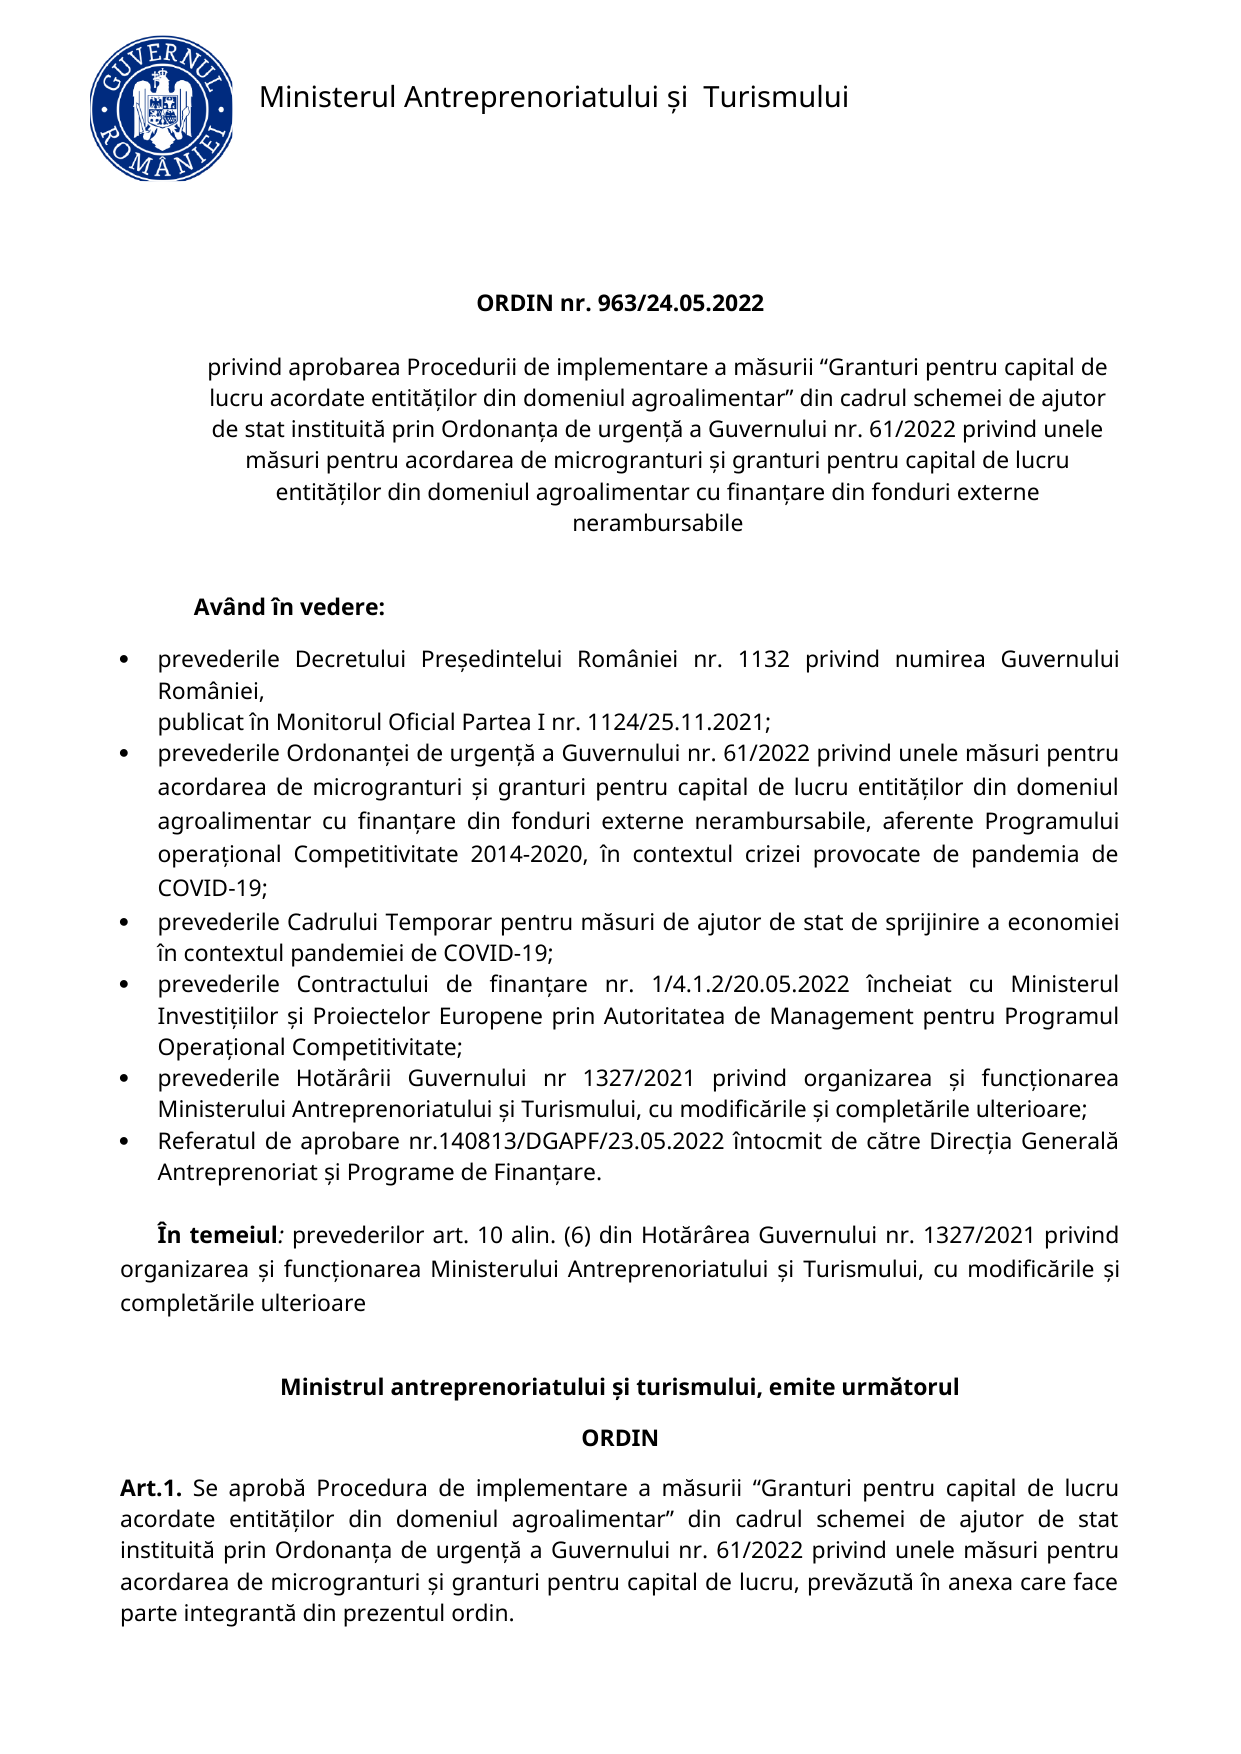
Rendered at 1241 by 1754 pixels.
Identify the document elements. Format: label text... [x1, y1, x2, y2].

list prevederile Hotărârii Guvernului nr 1327/2021 privind organizarea și funcționarea Ministerului Antreprenoriatului și Turismului, cu modificările și completările ulterioare; [120, 1062, 1120, 1125]
list publicat în Monitorul Oficial Partea I nr. 1124/25.11.2021; [157, 706, 1120, 737]
text ORDIN [120, 1422, 1120, 1453]
list În temeiul: prevederilor art. 10 alin. (6) din Hotărârea Guvernului nr. 1327/2021 privind organizarea și funcționarea Ministerului Antreprenoriatului și Turismului, cu modificările și completările ulterioare [120, 1219, 1120, 1318]
list prevederile Contractului de finanțare nr. 1/4.1.2/20.05.2022 încheiat cu Ministerul Investițiilor și Proiectelor Europene prin Autoritatea de Management pentru Programul Operațional Competitivitate; [120, 968, 1120, 1062]
list prevederile Decretului Președintelui României nr. 1132 privind numirea Guvernului României, [120, 643, 1120, 706]
text Ministrul antreprenoriatului și turismului, emite următorul [120, 1371, 1120, 1402]
list Referatul de aprobare nr.140813/DGAPF/23.05.2022 întocmit de către Direcția Generală Antreprenoriat și Programe de Finanțare. [120, 1125, 1120, 1187]
text privind aprobarea Procedurii de implementare a măsurii “Granturi pentru capital de lucru acordate entităților din domeniul agroalimentar” din cadrul schemei de ajutor de stat instituită prin Ordonanța de urgență a Guvernului nr. 61/2022 privind unele măsuri pentru acordarea de microgranturi și granturi pentru capital de lucru [195, 351, 1120, 476]
list prevederile Cadrului Temporar pentru măsuri de ajutor de stat de sprijinire a economiei în contextul pandemiei de COVID-19; [120, 906, 1120, 968]
text Art.1. Se aprobă Procedura de implementare a măsurii “Granturi pentru capital de lucru acordate entităților din domeniul agroalimentar” din cadrul schemei de ajutor de stat instituită prin Ordonanța de urgență a Guvernului nr. 61/2022 privind unele măsuri pentru acordarea de microgranturi și granturi pentru capital de lucru, prevăzută în anexa care face parte integrantă din prezentul ordin. [120, 1472, 1120, 1628]
list prevederile Ordonanței de urgență a Guvernului nr. 61/2022 privind unele măsuri pentru acordarea de microgranturi și granturi pentru capital de lucru entităților din domeniul agroalimentar cu finanțare din fonduri externe nerambursabile, aferente Programului operațional Competitivitate 2014-2020, în contextul crizei provocate de pandemia de COVID-19; [120, 737, 1120, 903]
text Având în vedere: [120, 591, 1120, 622]
picture [88, 35, 233, 180]
text ORDIN nr. 963/24.05.2022 [120, 287, 1120, 318]
text entităților din domeniul agroalimentar cu finanțare din fonduri externe nerambursabile [195, 476, 1120, 538]
